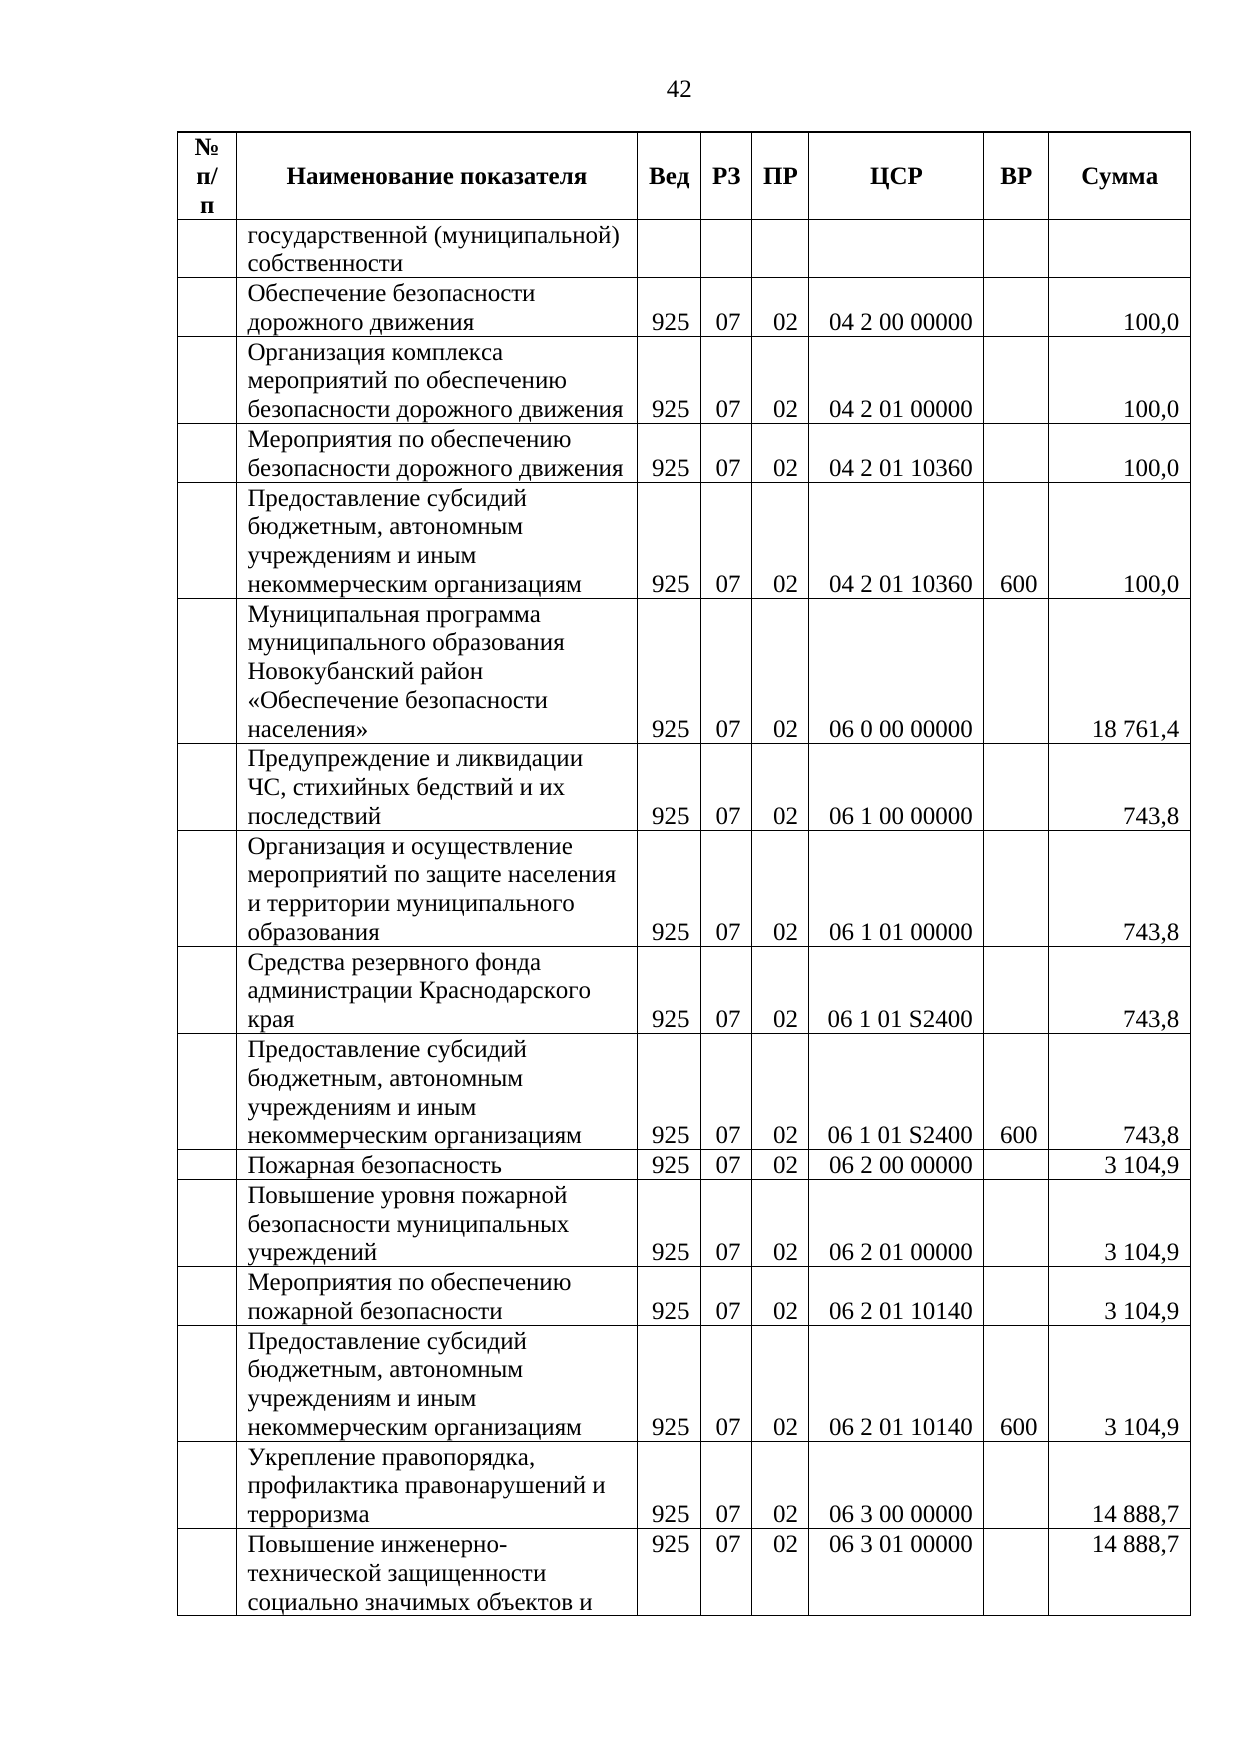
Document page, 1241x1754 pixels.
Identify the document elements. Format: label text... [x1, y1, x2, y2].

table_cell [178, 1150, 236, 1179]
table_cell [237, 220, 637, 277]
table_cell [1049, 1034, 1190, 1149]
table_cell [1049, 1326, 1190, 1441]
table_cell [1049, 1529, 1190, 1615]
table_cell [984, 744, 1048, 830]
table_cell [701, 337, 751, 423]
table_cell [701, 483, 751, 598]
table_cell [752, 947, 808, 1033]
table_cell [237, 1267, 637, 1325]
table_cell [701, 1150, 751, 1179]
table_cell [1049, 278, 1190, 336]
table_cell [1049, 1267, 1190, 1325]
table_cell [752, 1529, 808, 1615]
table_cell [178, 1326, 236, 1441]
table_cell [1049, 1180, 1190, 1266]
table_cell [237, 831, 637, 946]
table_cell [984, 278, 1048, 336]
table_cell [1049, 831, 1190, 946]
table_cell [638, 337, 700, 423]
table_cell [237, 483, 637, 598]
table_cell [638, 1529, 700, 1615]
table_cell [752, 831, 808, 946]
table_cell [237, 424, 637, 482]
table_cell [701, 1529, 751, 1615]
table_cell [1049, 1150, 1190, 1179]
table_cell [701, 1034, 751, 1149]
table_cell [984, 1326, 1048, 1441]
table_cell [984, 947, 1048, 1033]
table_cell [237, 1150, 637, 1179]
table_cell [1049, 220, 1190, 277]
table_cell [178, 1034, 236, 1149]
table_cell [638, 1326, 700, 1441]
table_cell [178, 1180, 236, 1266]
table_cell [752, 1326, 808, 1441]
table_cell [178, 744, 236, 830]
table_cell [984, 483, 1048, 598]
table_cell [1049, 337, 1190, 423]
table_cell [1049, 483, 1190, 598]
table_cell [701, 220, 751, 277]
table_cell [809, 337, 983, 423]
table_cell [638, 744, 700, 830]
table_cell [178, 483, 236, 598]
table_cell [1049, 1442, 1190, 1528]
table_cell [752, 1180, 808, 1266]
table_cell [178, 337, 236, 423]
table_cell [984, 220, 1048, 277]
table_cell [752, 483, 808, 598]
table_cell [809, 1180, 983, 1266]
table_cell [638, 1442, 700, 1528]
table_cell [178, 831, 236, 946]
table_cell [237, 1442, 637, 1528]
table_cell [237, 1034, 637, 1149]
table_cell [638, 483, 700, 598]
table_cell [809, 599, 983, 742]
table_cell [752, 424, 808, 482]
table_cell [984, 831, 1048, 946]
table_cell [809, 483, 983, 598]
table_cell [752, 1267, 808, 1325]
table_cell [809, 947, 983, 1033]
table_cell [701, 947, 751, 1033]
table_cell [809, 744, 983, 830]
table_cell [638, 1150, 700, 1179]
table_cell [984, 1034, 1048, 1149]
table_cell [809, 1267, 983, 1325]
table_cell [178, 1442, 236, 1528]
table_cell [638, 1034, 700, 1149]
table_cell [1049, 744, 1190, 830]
table_header Сумма [1049, 133, 1190, 219]
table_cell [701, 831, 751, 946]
table_header Вед [638, 133, 700, 219]
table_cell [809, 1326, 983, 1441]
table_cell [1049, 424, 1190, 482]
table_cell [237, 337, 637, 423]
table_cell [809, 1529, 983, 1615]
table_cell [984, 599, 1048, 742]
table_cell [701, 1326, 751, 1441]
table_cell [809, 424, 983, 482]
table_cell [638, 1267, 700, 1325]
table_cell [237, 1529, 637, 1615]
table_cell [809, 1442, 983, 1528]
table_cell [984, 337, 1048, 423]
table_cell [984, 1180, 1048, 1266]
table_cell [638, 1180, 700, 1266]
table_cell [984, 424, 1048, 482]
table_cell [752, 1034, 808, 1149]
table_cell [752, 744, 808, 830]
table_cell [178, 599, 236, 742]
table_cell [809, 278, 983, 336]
table_header ЦСР [809, 133, 983, 219]
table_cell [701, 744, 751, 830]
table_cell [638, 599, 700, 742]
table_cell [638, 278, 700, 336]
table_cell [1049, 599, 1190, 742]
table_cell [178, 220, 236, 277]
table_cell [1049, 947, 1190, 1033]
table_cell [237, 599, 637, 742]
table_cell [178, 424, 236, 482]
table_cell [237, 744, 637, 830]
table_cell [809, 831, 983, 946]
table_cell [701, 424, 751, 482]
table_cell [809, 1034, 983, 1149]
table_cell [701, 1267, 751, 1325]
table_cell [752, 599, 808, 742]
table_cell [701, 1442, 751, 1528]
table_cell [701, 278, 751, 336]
table_header ВР [984, 133, 1048, 219]
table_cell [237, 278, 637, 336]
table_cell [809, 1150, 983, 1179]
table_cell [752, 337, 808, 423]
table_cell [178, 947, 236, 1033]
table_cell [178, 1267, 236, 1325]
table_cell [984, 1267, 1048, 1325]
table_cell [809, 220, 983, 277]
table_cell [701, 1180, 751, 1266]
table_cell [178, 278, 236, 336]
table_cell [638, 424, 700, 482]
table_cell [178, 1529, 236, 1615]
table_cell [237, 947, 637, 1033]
table_header ПР [752, 133, 808, 219]
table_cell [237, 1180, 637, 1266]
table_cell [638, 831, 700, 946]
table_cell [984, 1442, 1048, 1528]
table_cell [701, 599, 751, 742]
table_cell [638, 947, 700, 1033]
table_header Наименование показателя [237, 133, 637, 219]
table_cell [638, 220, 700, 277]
table_header № п/п [178, 133, 236, 219]
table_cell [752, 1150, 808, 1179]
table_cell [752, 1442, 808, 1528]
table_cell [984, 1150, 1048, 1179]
table_header РЗ [701, 133, 751, 219]
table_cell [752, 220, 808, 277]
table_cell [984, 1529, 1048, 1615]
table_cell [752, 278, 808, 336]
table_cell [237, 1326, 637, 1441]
